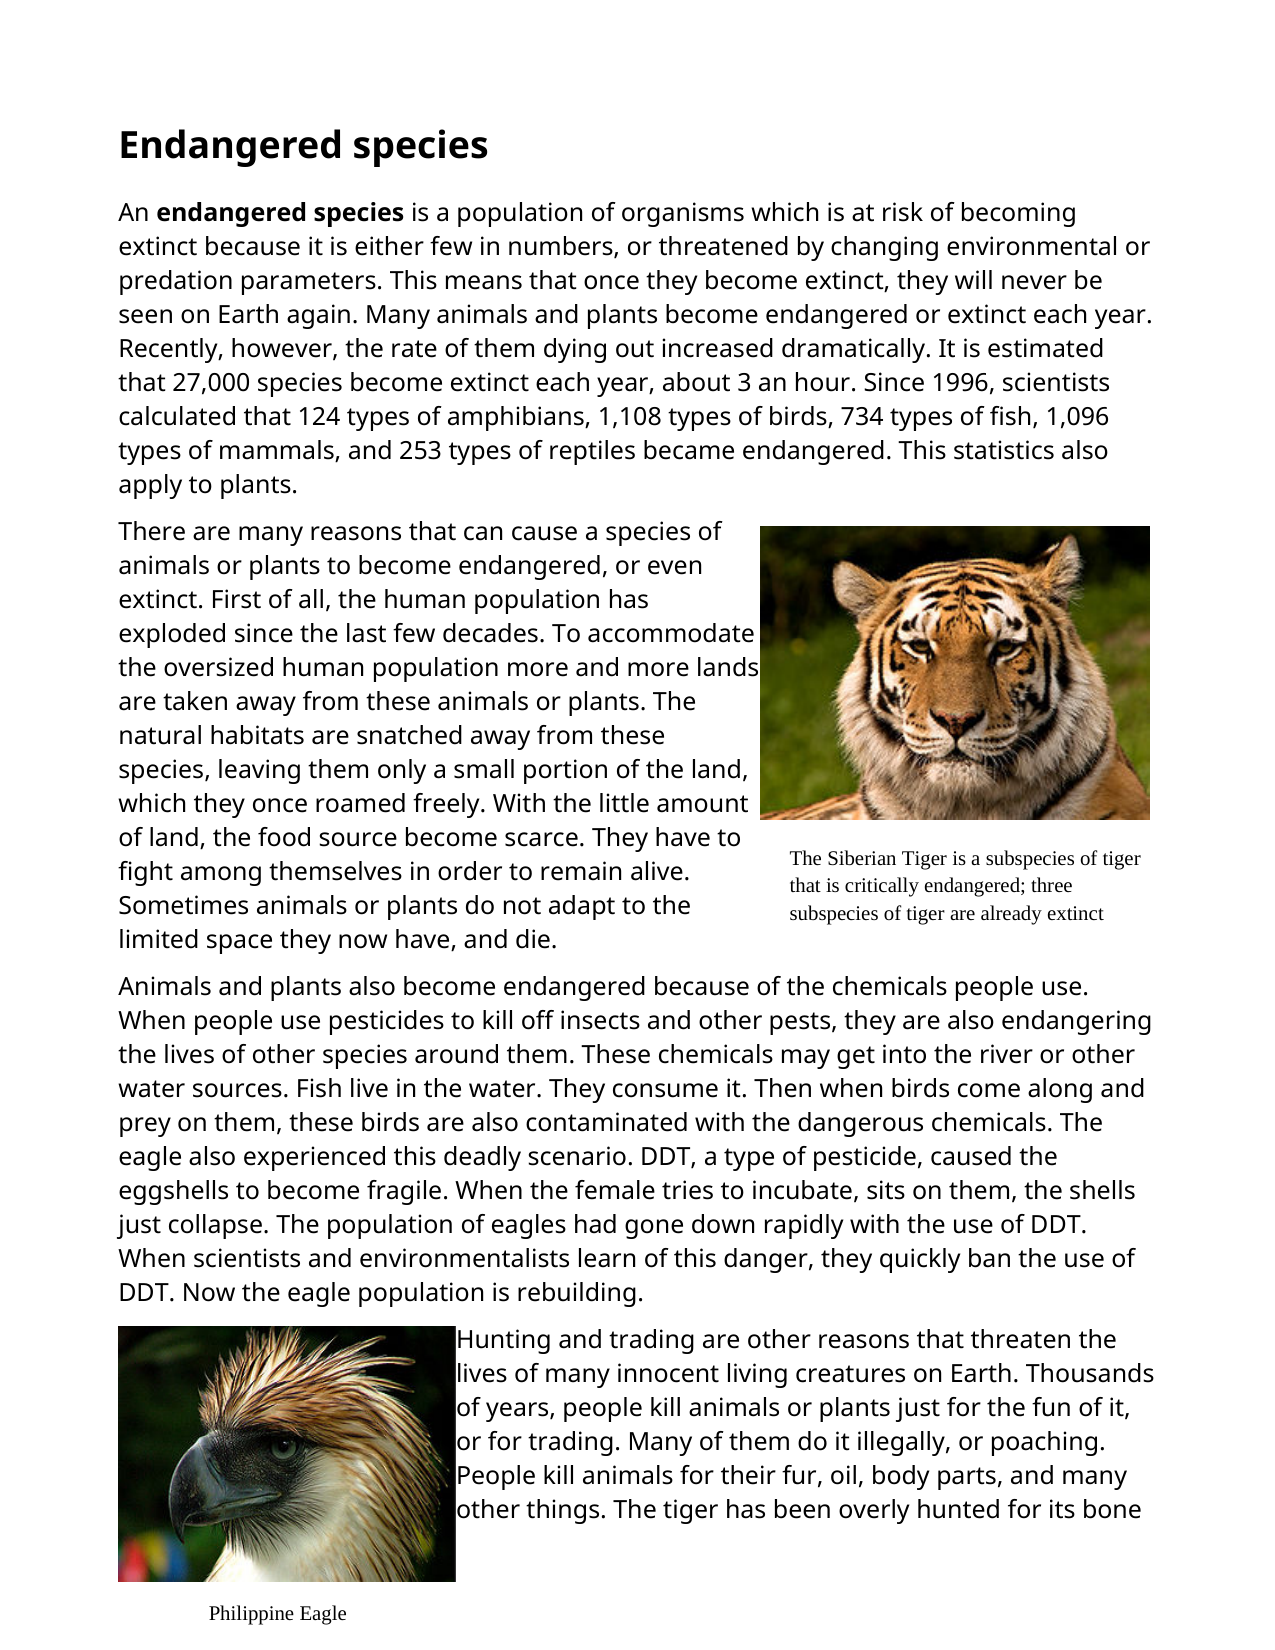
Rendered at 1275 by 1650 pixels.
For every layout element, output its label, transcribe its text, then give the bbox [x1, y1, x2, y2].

text Animals and plants also become endangered because of the chemicals people use. When people use pesticides to kill off insects and other pests, they are also endangering the lives of other species around them. These chemicals may get into the river or other water sources. Fish live in the water. They consume it. Then when birds come along and prey on them, these birds are also contaminated with the dangerous chemicals. The eagle also experienced this deadly scenario. DDT, a type of pesticide, caused the eggshells to become fragile. When the female tries to incubate, sits on them, the shells just collapse. The population of eagles had gone down rapidly with the use of DDT. When scientists and environmentalists learn of this danger, they quickly ban the use of DDT. Now the eagle population is rebuilding. [118, 968, 1157, 1309]
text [118, 1322, 1157, 1526]
picture [118, 1526, 456, 1582]
text An endangered species is a population of organisms which is at risk of becoming extinct because it is either few in numbers, or threatened by changing environmental or predation parameters. This means that once they become extinct, they will never be seen on Earth again. Many animals and plants become endangered or extinct each year. Recently, however, the rate of them dying out increased dramatically. It is estimated that 27,000 species become extinct each year, about 3 an hour. Since 1996, scientists calculated that 124 types of amphibians, 1,108 types of birds, 734 types of fish, 1,096 types of mammals, and 253 types of reptiles became endangered. This statistics also apply to plants. [118, 194, 1157, 501]
text There are many reasons that can cause a species of animals or plants to become endangered, or even extinct. First of all, the human population has exploded since the last few decades. To accommodate the oversized human population more and more lands are taken away from these animals or plants. The natural habitats are snatched away from these species, leaving them only a small portion of the land, which they once roamed freely. With the little amount of land, the food source become scarce. They have to fight among themselves in order to remain alive. Sometimes animals or plants do not adapt to the limited space they now have, and die. [118, 513, 1157, 956]
text Endangered species [118, 118, 1157, 169]
